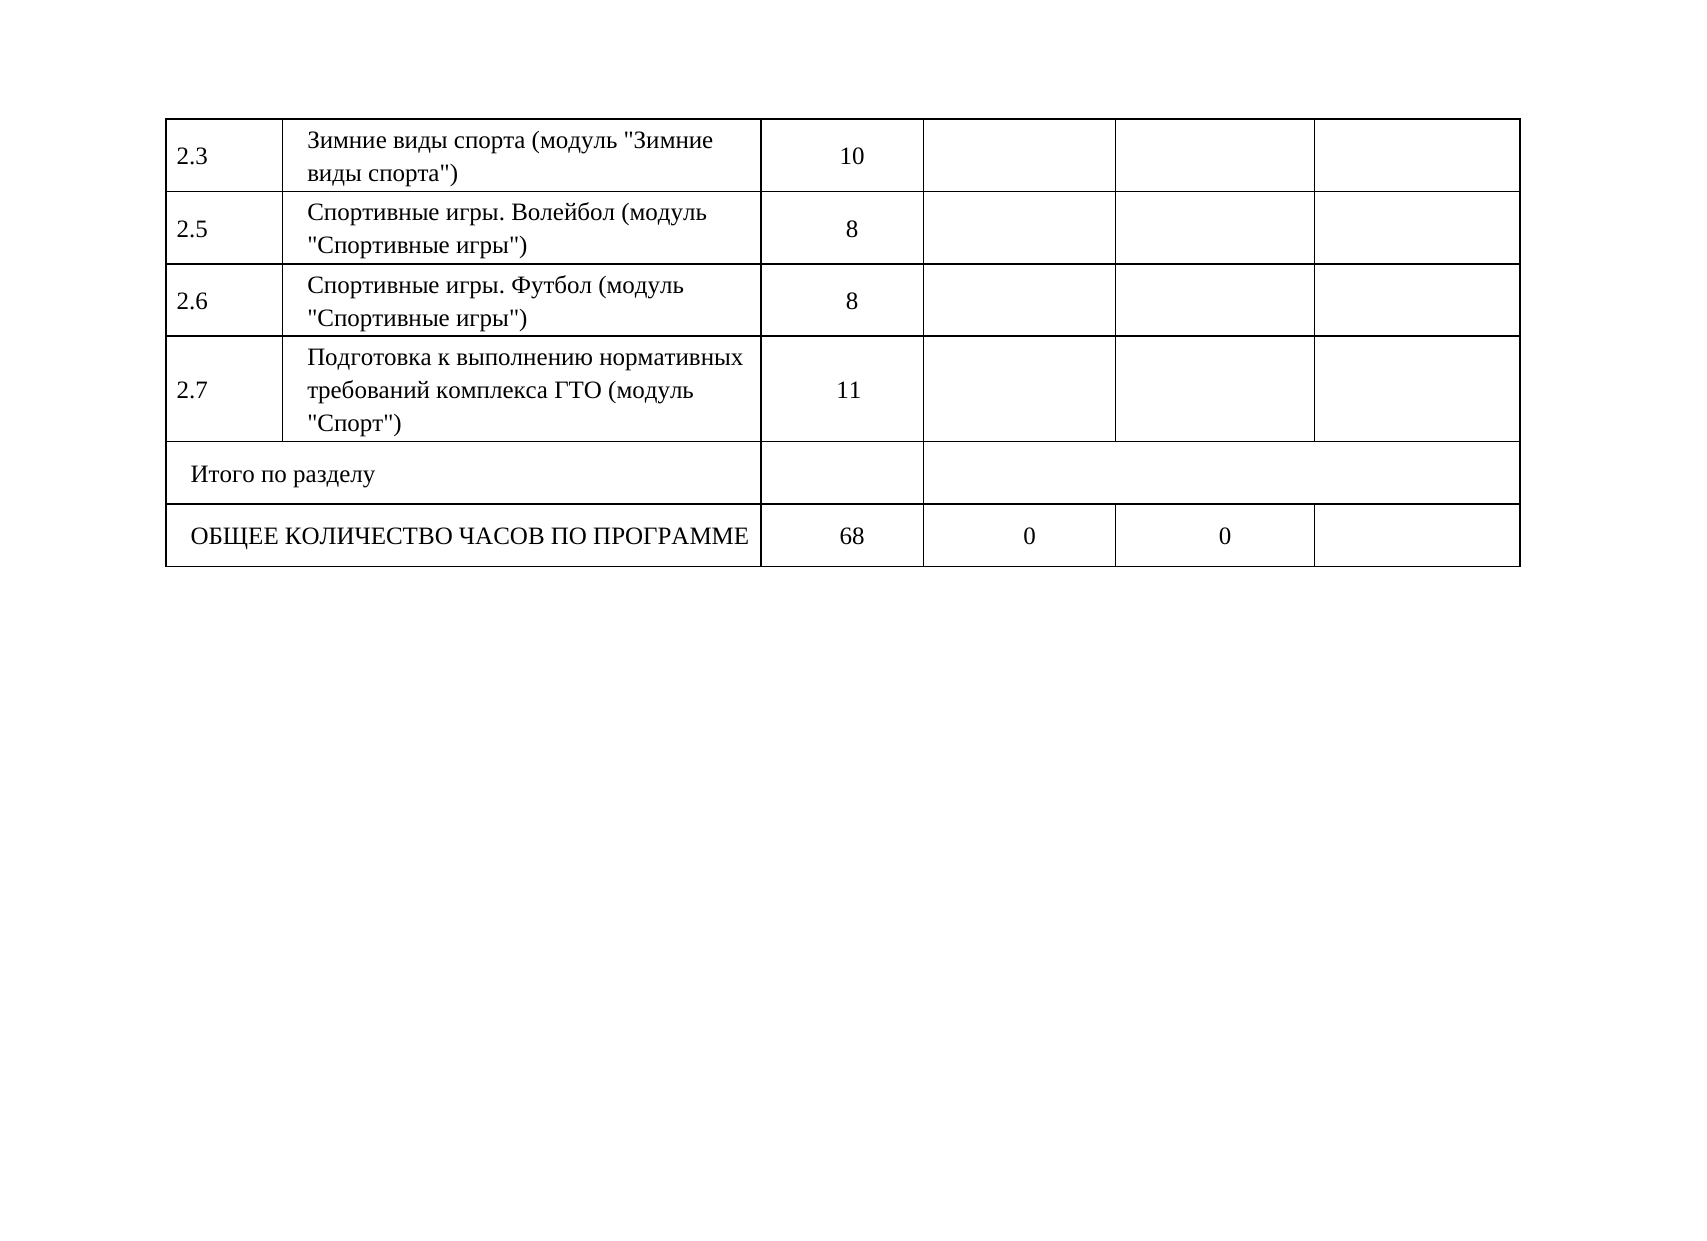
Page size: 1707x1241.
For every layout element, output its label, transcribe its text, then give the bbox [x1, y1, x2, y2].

table_cell 2.7 [167, 337, 282, 441]
table_cell [1116, 192, 1314, 263]
table_cell 2.3 [167, 120, 282, 191]
table_cell 2.6 [167, 265, 282, 335]
table_cell 8 [762, 265, 923, 335]
table_cell [1116, 120, 1314, 191]
table_cell Спортивные игры. Волейбол (модуль "Спортивные игры") [283, 192, 760, 263]
table_cell 8 [762, 192, 923, 263]
table_cell [1315, 337, 1519, 441]
table_cell [1116, 337, 1314, 441]
table_cell [762, 442, 923, 503]
table_cell [1315, 192, 1519, 263]
table_cell [924, 265, 1115, 335]
table_cell Спортивные игры. Футбол (модуль "Спортивные игры") [283, 265, 760, 335]
table_cell 2.5 [167, 192, 282, 263]
table_cell Зимние виды спорта (модуль "Зимние виды спорта") [283, 120, 760, 191]
table_cell [1315, 265, 1519, 335]
table_cell [1315, 120, 1519, 191]
table_cell ОБЩЕЕ КОЛИЧЕСТВО ЧАСОВ ПО ПРОГРАММЕ [167, 505, 760, 566]
table_cell 0 [1116, 505, 1314, 566]
table_cell 68 [762, 505, 923, 566]
table_cell [924, 442, 1519, 503]
table_cell Подготовка к выполнению нормативных требований комплекса ГТО (модуль "Спорт") [283, 337, 760, 441]
table_cell [924, 192, 1115, 263]
table_cell 11 [762, 337, 923, 441]
table_cell 0 [924, 505, 1115, 566]
table_cell [924, 120, 1115, 191]
table_cell [924, 337, 1115, 441]
table_cell Итого по разделу [167, 442, 760, 503]
table_cell 10 [762, 120, 923, 191]
table_cell [1315, 505, 1519, 566]
table_cell [1116, 265, 1314, 335]
